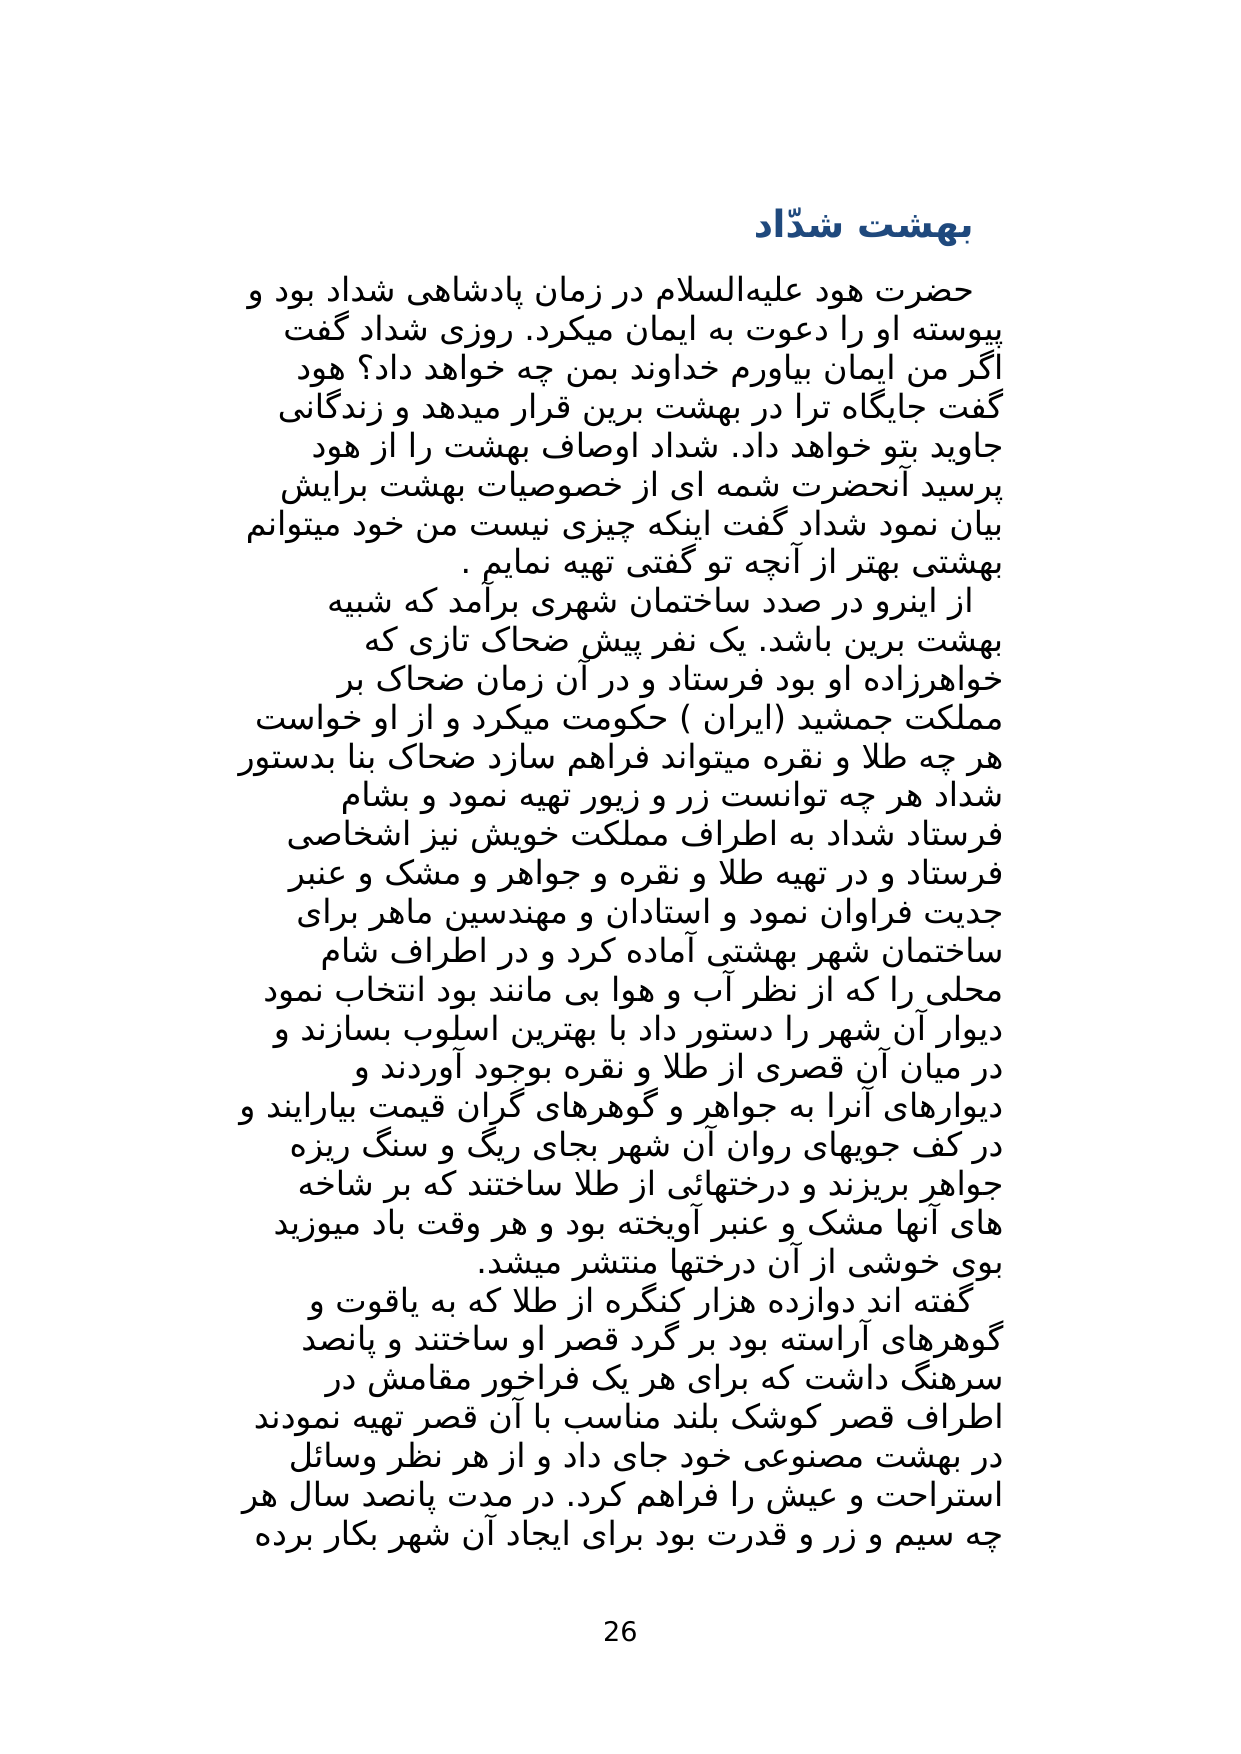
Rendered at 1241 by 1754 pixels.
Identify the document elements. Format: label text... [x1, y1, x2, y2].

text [236, 1281, 1004, 1553]
subtitle بهشت شدّاد [236, 202, 1004, 246]
text حضرت هود عليه‌السلام در زمان پادشاهی شداد بود و پیوسته او را دعوت به ایمان میکرد. روزی شداد گفت اگر من ایمان بیاورم خداوند بمن چه خواهد داد؟ هود گفت جایگاه ترا در بهشت برین قرار میدهد و زندگانی جاوید بتو خواهد داد. شداد اوصاف بهشت را از هود پرسید آنحضرت شمه ای از خصوصیات بهشت برایش بیان نمود شداد گفت اینکه چیزی نیست من خود میتوانم بهشتی بهتر از آنچه تو گفتی تهیه نمایم . [236, 271, 1004, 582]
text از اینرو در صدد ساختمان شهری برآمد که شبیه بهشت برین باشد. یک نفر پیش ضحاک تازی که خواهرزاده او بود فرستاد و در آن زمان ضحاک بر مملکت جمشید (ایران ) حکومت میکرد و از او خواست هر چه طلا و نقره میتواند فراهم سازد ضحاک بنا بدستور شداد هر چه توانست زر و زیور تهیه نمود و بشام فرستاد شداد به اطراف مملکت خویش نیز اشخاصی فرستاد و در تهیه طلا و نقره و جواهر و مشک و عنبر جدیت فراوان نمود و استادان و مهندسین ماهر برای ساختمان شهر بهشتی آماده کرد و در اطراف شام محلی را که از نظر آب و هوا بی مانند بود انتخاب نمود دیوار آن شهر را دستور داد با بهترین اسلوب بسازند و در میان آن قصری از طلا و نقره بوجود آوردند و دیوارهای آنرا به جواهر و گوهرهای گران قیمت بیارایند و در کف جویهای روان آن شهر بجای ریگ و سنگ ریزه جواهر بریزند و درختهائی از طلا ساختند که بر شاخه های آنها مشک و عنبر آویخته بود و هر وقت باد میوزید بوی خوشی از آن درختها منتشر میشد. [236, 582, 1004, 1281]
